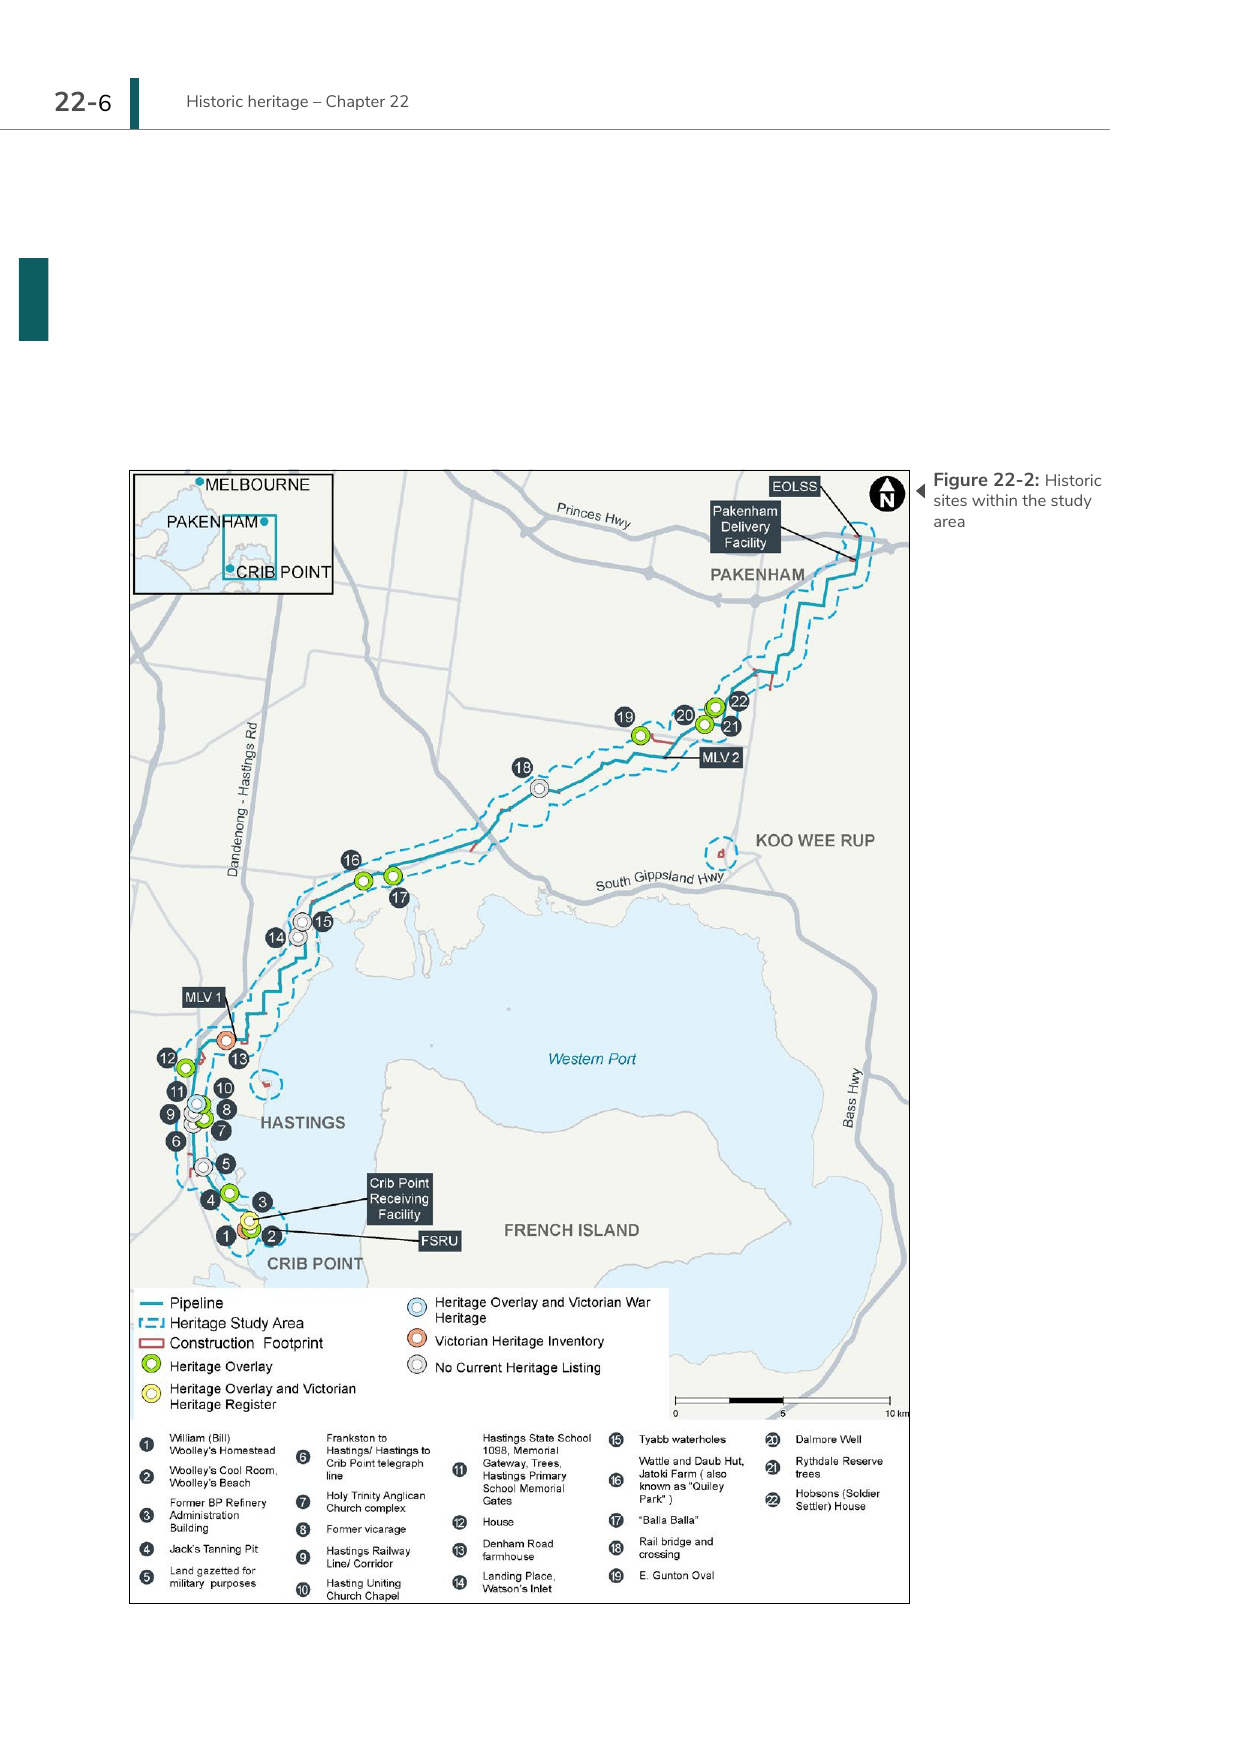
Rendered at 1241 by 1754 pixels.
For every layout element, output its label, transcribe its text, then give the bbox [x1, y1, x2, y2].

text Figure 22-2: Historic sites within the study area [933, 468, 1122, 533]
picture [130, 471, 909, 1603]
